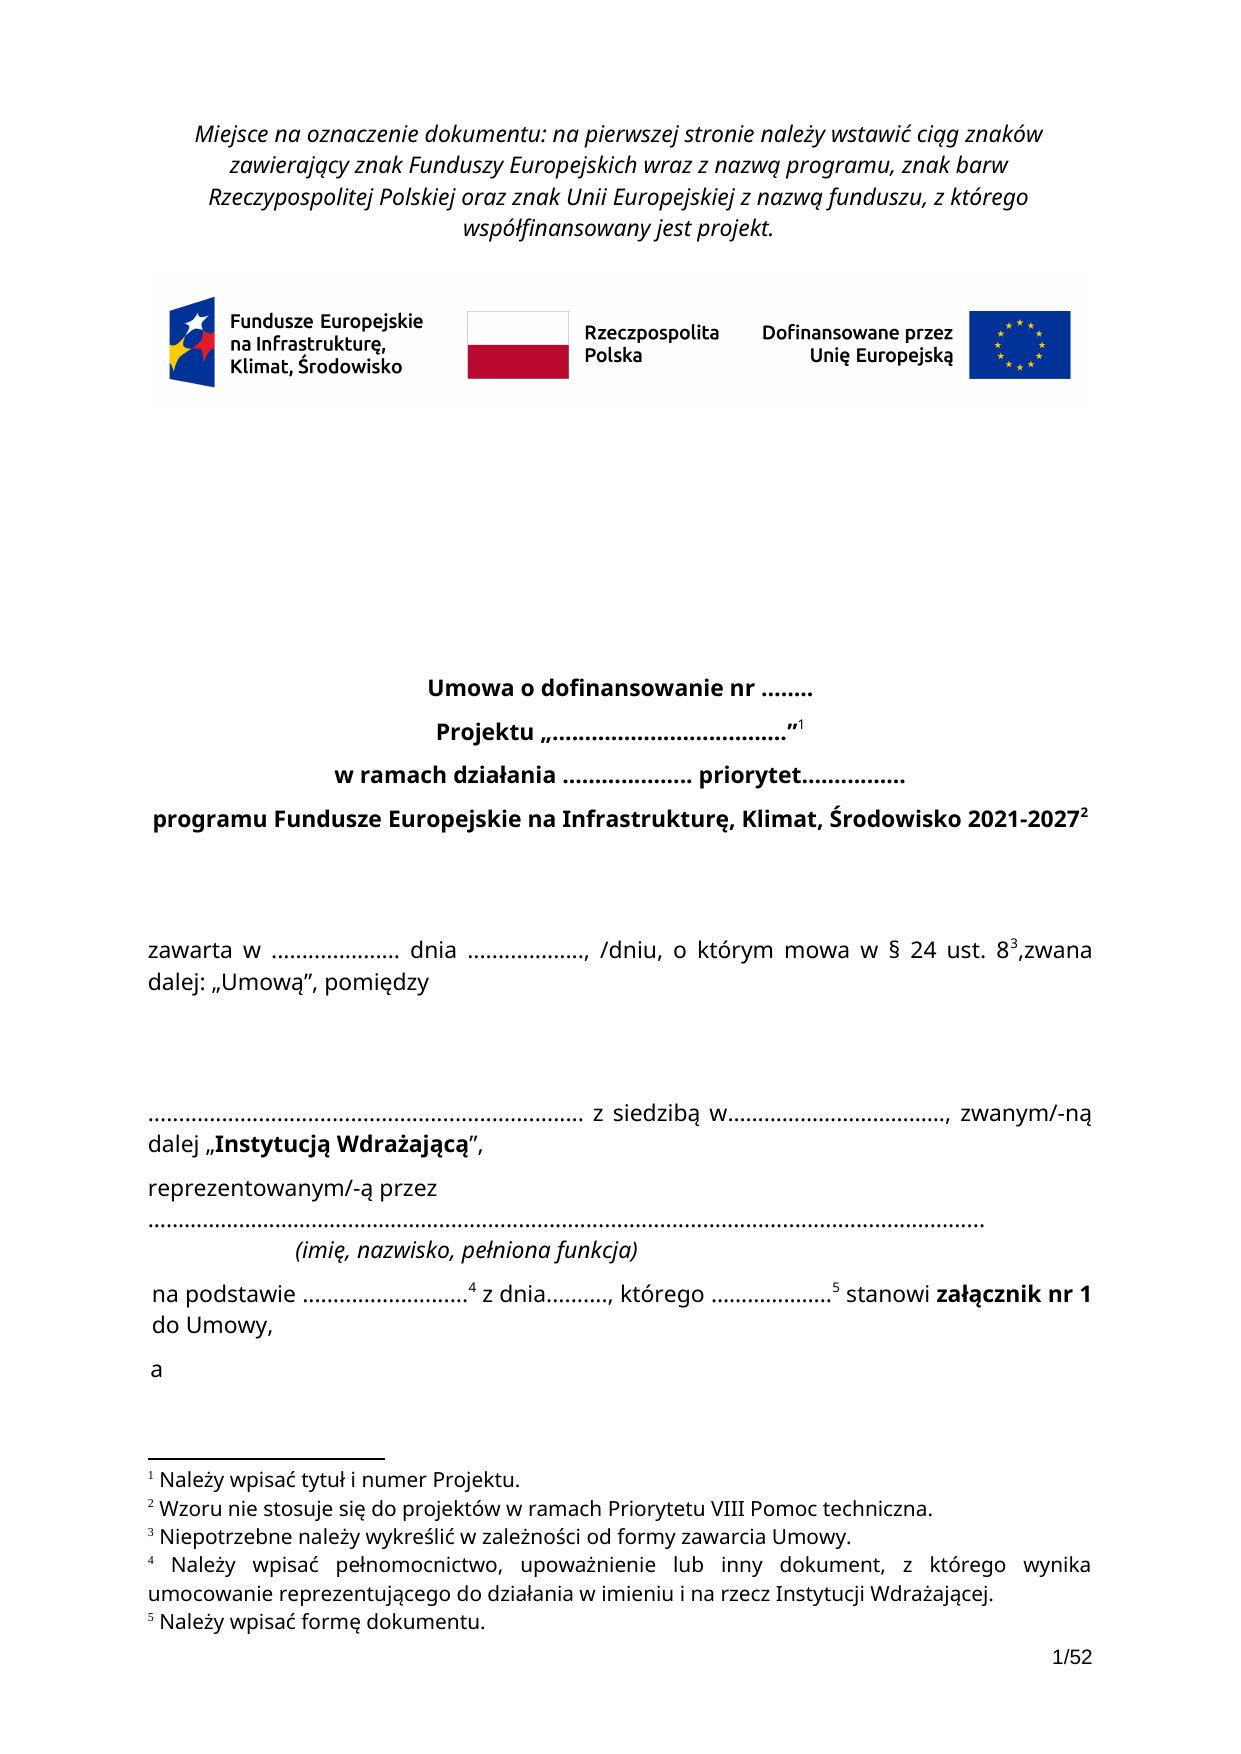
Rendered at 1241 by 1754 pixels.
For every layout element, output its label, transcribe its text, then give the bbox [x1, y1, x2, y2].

text a [150, 1353, 1092, 1384]
text reprezentowanym/-ą przez …………………………......…………......................................................................................... (imię, nazwisko, pełniona funkcja) [148, 1172, 1092, 1266]
title w ramach działania .................... priorytet................ [148, 759, 1092, 791]
title Projektu „....................................” [148, 716, 1092, 747]
title Miejsce na oznaczenie dokumentu: na pierwszej stronie należy wstawić ciąg znaków zawierający znak Funduszy Europejskich wraz z nazwą programu, znak barw Rzeczypospolitej Polskiej oraz znak Unii Europejskiej z nazwą funduszu, z którego współfinansowany jest projekt. [148, 118, 1092, 243]
title Umowa o dofinansowanie nr …….. [148, 672, 1092, 703]
text na podstawie ........................... z dnia.........., którego ……………….. stanowi załącznik nr 1 do Umowy, [152, 1278, 1092, 1341]
title programu Fundusze Europejskie na Infrastrukturę, Klimat, Środowisko 2021-2027 [148, 803, 1092, 834]
text ....................................................................... z siedzibą w………………………………, zwanym/-ną dalej „Instytucją Wdrażającą”, [148, 1097, 1092, 1159]
text zawarta w ..................... dnia ..................., /dniu, o którym mowa w § 24 ust. 8,zwana dalej: „Umową”, pomiędzy [148, 934, 1092, 997]
picture [147, 274, 1093, 410]
